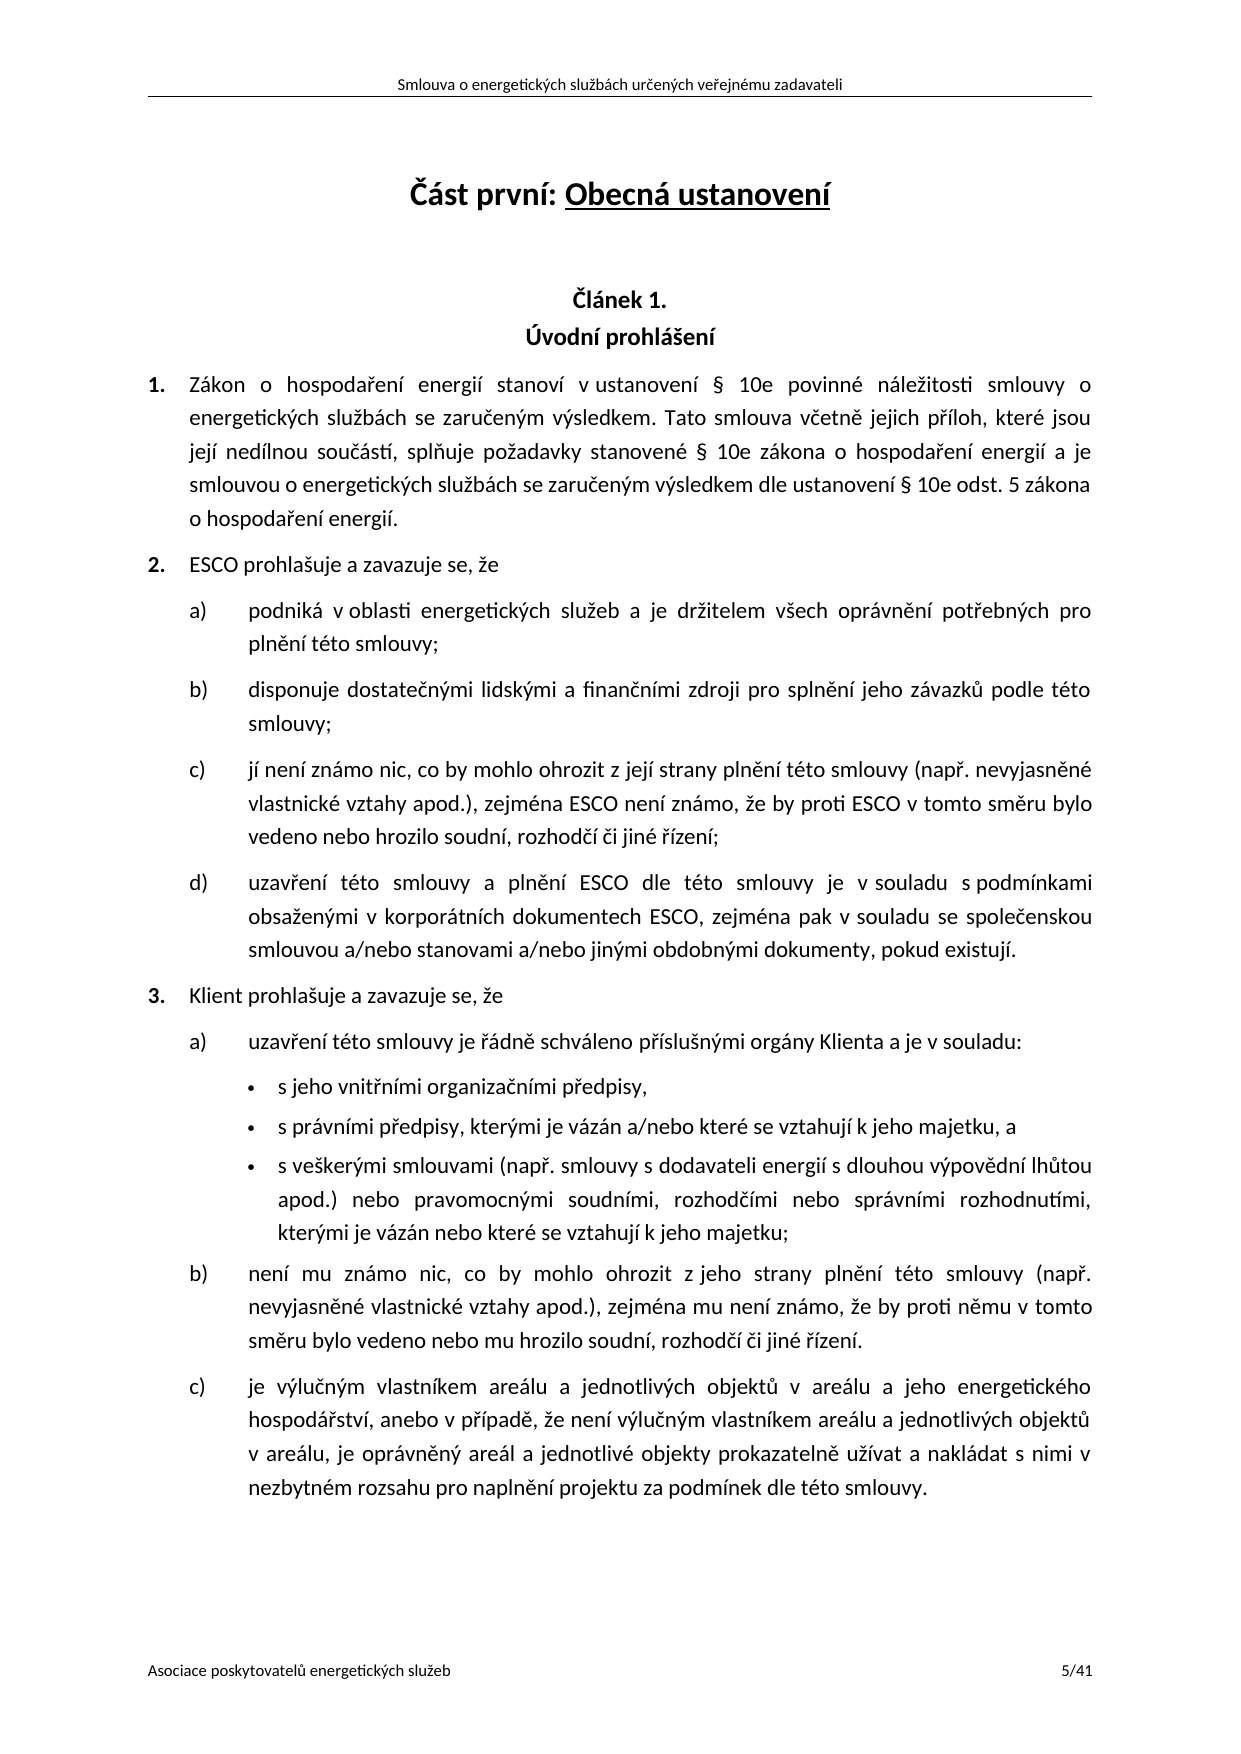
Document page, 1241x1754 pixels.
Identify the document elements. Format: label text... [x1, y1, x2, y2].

subtitle uzavření této smlouvy je řádně schváleno příslušnými orgány Klienta a je v souladu: [189, 1027, 1092, 1055]
subtitle uzavření této smlouvy a plnění ESCO dle této smlouvy je v souladu s podmínkami obsaženými v korporátních dokumentech ESCO, zejména pak v souladu se společenskou smlouvou a/nebo stanovami a/nebo jinými obdobnými dokumenty, pokud existují. [189, 868, 1092, 963]
subtitle je výlučným vlastníkem areálu a jednotlivých objektů v areálu a jeho energetického hospodářství, anebo v případě, že není výlučným vlastníkem areálu a jednotlivých objektů v areálu, je oprávněný areál a jednotlivé objekty prokazatelně užívat a nakládat s nimi v nezbytném rozsahu pro naplnění projektu za podmínek dle této smlouvy. [189, 1372, 1092, 1501]
text s jeho vnitřními organizačními předpisy, [248, 1067, 1092, 1101]
subtitle není mu známo nic, co by mohlo ohrozit z jeho strany plnění této smlouvy (např. nevyjasněné vlastnické vztahy apod.), zejména mu není známo, že by proti němu v tomto směru bylo vedeno nebo mu hrozilo soudní, rozhodčí či jiné řízení. [189, 1259, 1092, 1354]
text s právními předpisy, kterými je vázán a/nebo které se vztahují k jeho majetku, a [248, 1107, 1092, 1140]
subtitle podniká v oblasti energetických služeb a je držitelem všech oprávnění potřebných pro plnění této smlouvy; [189, 596, 1092, 657]
subtitle Úvodní prohlášení [148, 284, 1092, 351]
subtitle Klient prohlašuje a zavazuje se, že [148, 981, 1092, 1009]
text Část první: Obecná ustanovení [148, 173, 1092, 213]
subtitle Zákon o hospodaření energií stanoví v ustanovení § 10e povinné náležitosti smlouvy o energetických službách se zaručeným výsledkem. Tato smlouva včetně jejich příloh, které jsou její nedílnou součástí, splňuje požadavky stanovené § 10e zákona o hospodaření energií a je smlouvou o energetických službách se zaručeným výsledkem dle ustanovení § 10e odst. 5 zákona o hospodaření energií. [148, 370, 1092, 532]
subtitle jí není známo nic, co by mohlo ohrozit z její strany plnění této smlouvy (např. nevyjasněné vlastnické vztahy apod.), zejména ESCO není známo, že by proti ESCO v tomto směru bylo vedeno nebo hrozilo soudní, rozhodčí či jiné řízení; [189, 755, 1092, 850]
subtitle disponuje dostatečnými lidskými a finančními zdroji pro splnění jeho závazků podle této smlouvy; [189, 676, 1092, 737]
subtitle ESCO prohlašuje a zavazuje se, že [148, 550, 1092, 578]
text s veškerými smlouvami (např. smlouvy s dodavateli energií s dlouhou výpovědní lhůtou apod.) nebo pravomocnými soudními, rozhodčími nebo správními rozhodnutími, kterými je vázán nebo které se vztahují k jeho majetku; [248, 1146, 1092, 1246]
